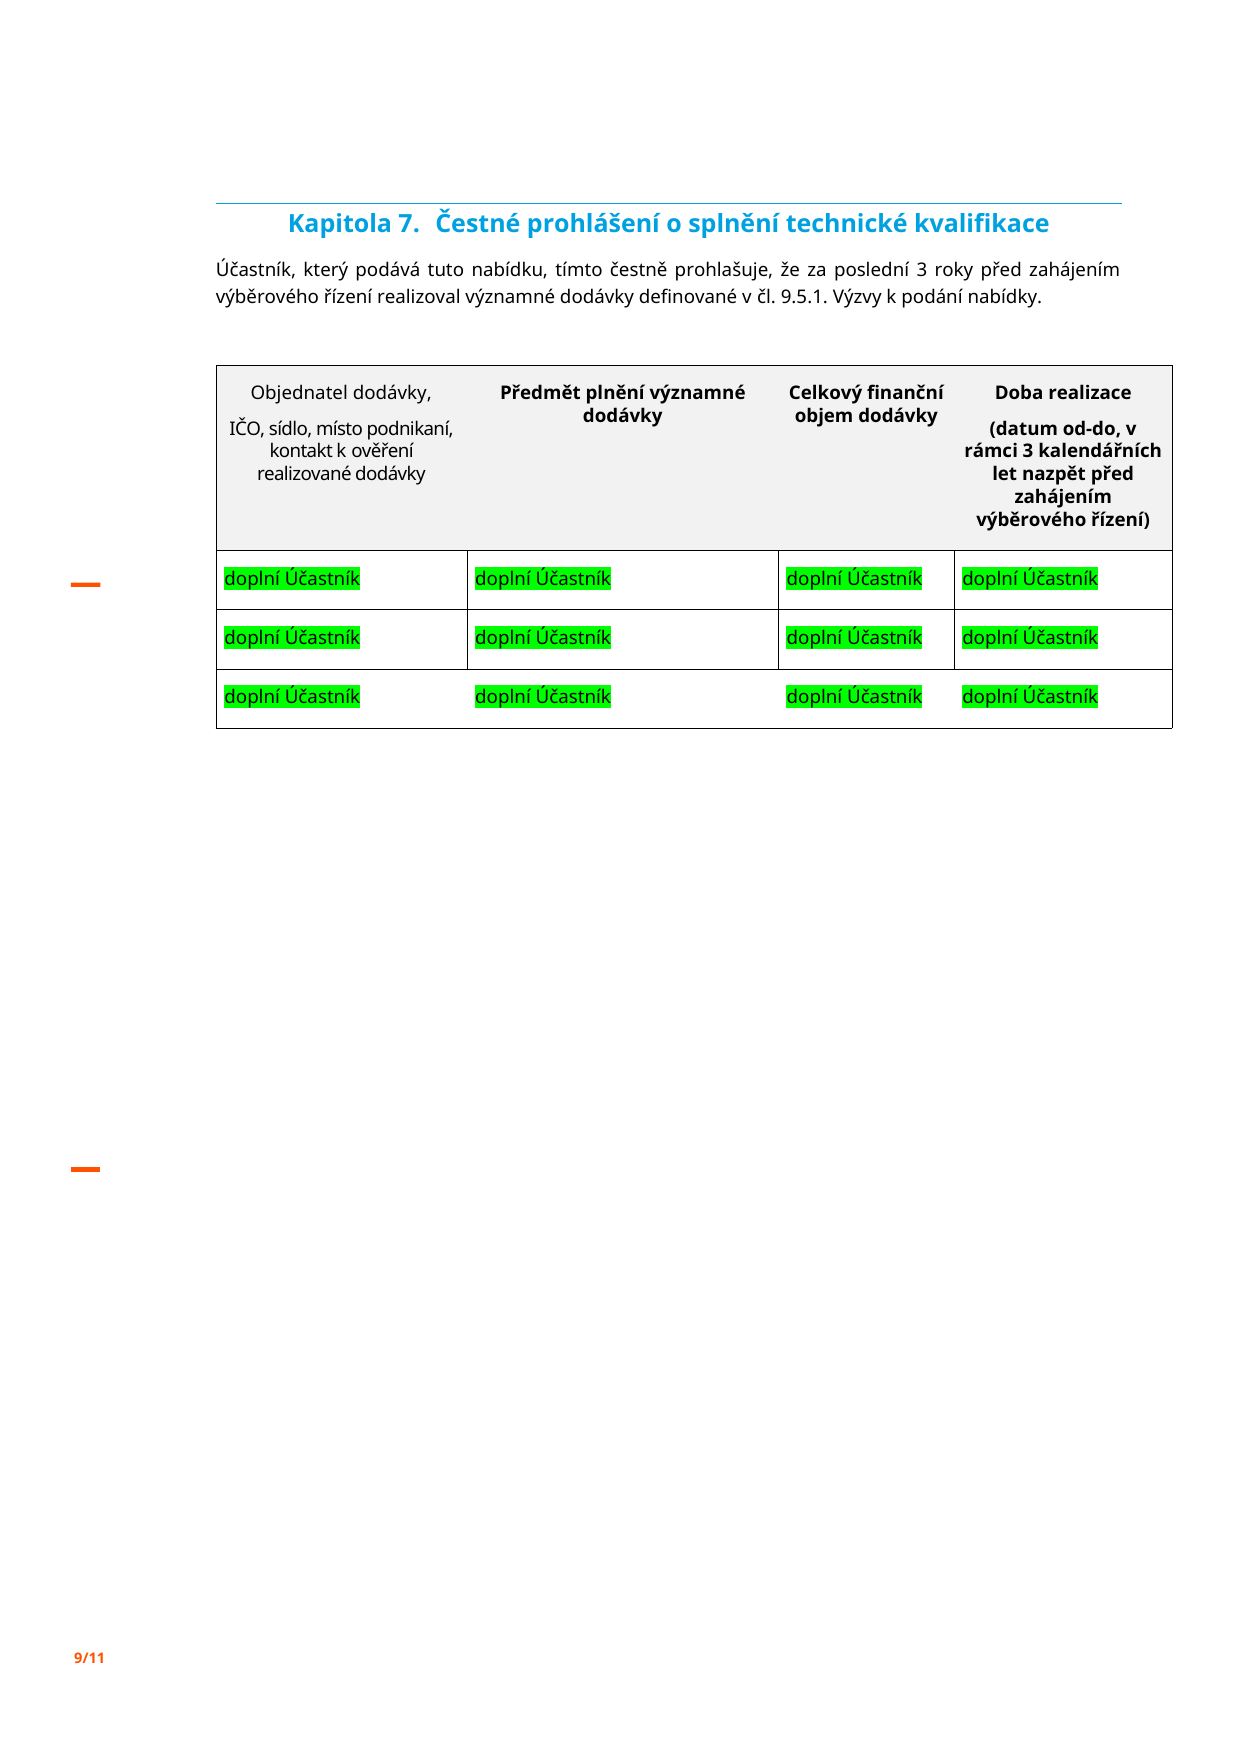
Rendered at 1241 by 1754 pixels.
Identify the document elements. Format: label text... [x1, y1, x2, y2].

table_cell doplní Účastník [217, 670, 467, 727]
table_header Celkový finanční objem dodávky [778, 366, 954, 550]
table_header Doba realizace (datum od-do, v rámci 3 kalendářních let nazpět před zahájením výběrového řízení) [954, 366, 1172, 550]
table_header Předmět plnění významné dodávky [467, 366, 778, 550]
table_cell doplní Účastník [954, 670, 1172, 727]
table_cell doplní Účastník [955, 610, 1172, 668]
table_cell doplní Účastník [779, 551, 954, 609]
subtitle Čestné prohlášení o splnění technické kvalifikace [216, 204, 1122, 240]
table_cell doplní Účastník [468, 610, 778, 668]
table_cell doplní Účastník [217, 551, 467, 609]
table_cell doplní Účastník [955, 551, 1172, 609]
table_cell doplní Účastník [468, 551, 778, 609]
table_header Objednatel dodávky, IČO, sídlo, místo podnikaní, kontakt k ověření realizované dodávky [217, 366, 467, 550]
table_cell doplní Účastník [467, 670, 778, 727]
text Účastník, který podává tuto nabídku, tímto čestně prohlašuje, že za poslední 3 roky před zahájením výběrového řízení realizoval významné dodávky definované v čl. 9.5.1. Výzvy k podání nabídky. [216, 256, 1122, 309]
table_cell doplní Účastník [217, 610, 467, 668]
table_cell doplní Účastník [778, 670, 954, 727]
table_cell doplní Účastník [779, 610, 954, 668]
